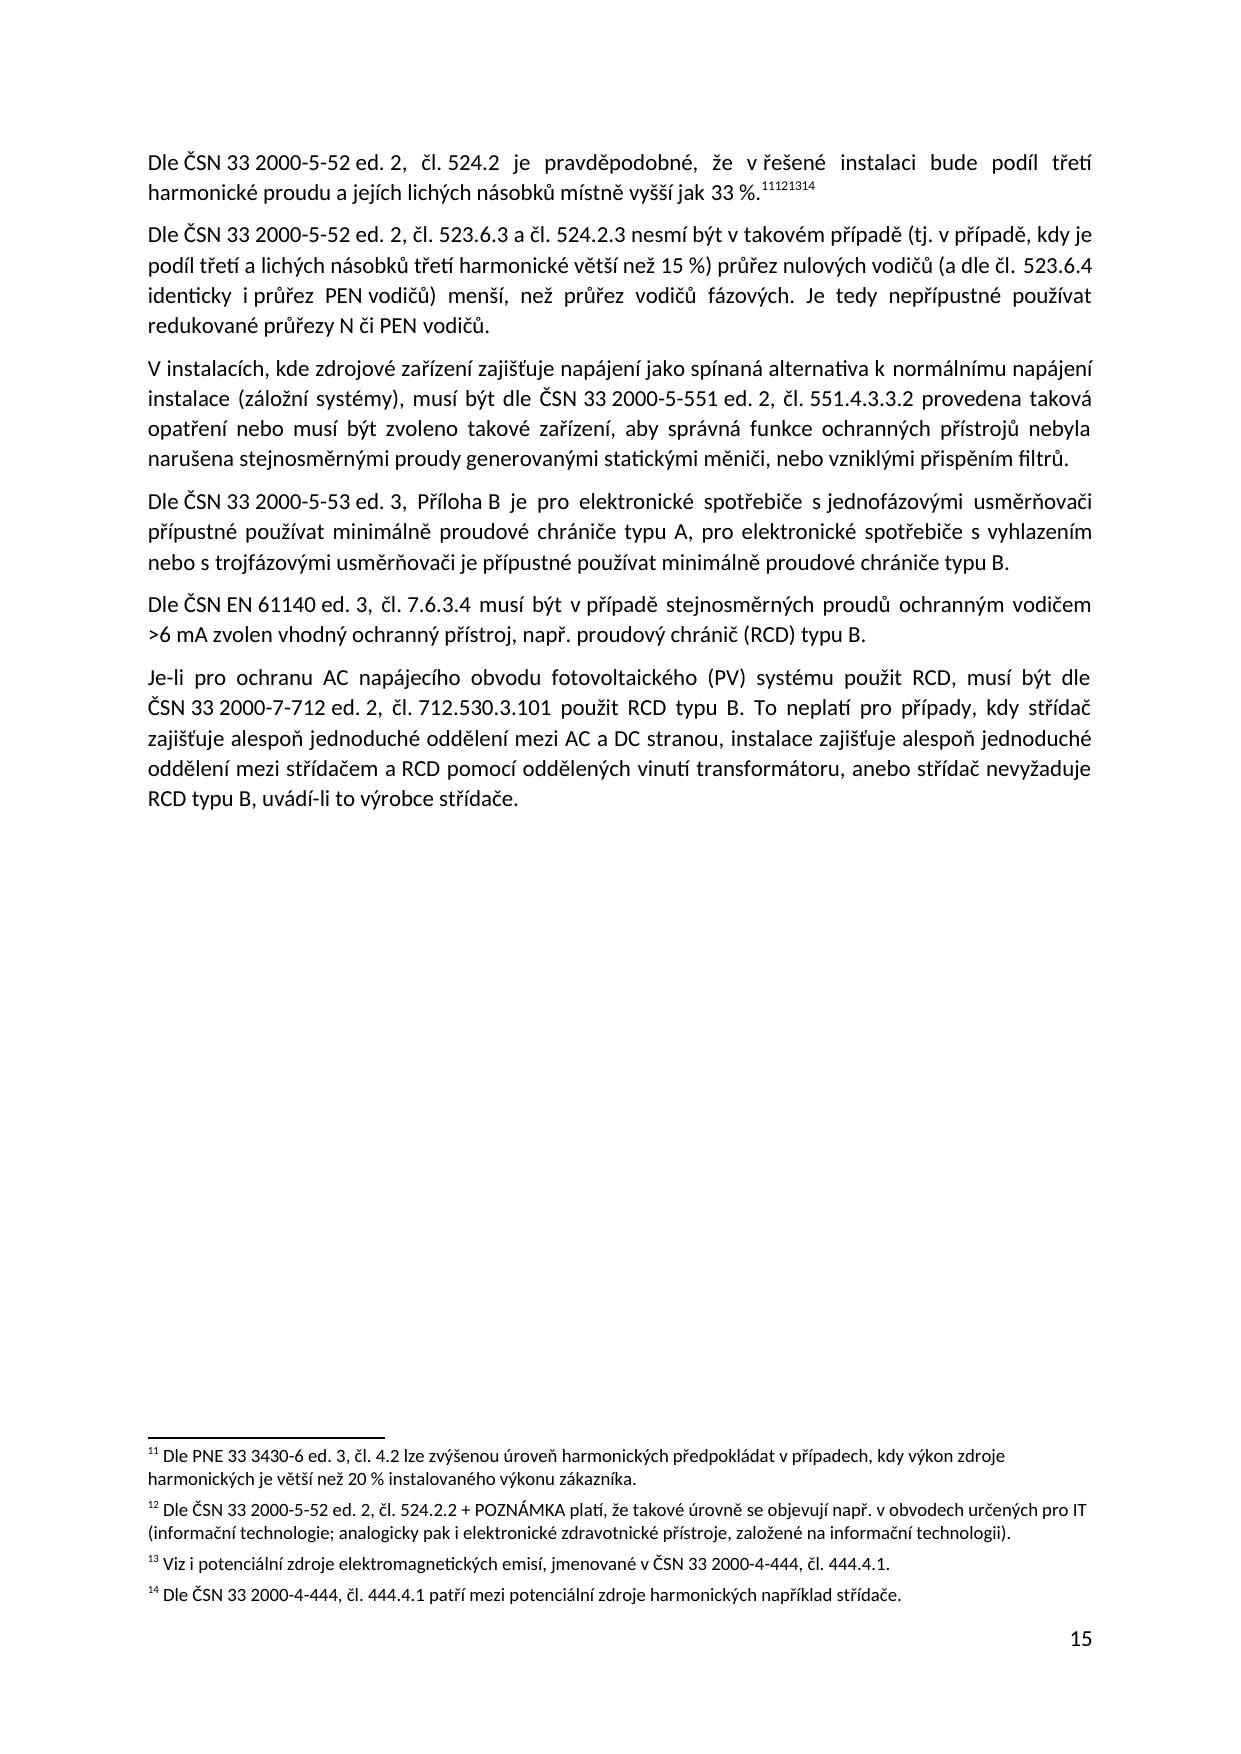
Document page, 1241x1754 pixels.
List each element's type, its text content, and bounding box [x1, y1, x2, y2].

text V instalacích, kde zdrojové zařízení zajišťuje napájení jako spínaná alternativa k normálnímu napájení instalace (záložní systémy), musí být dle ČSN 33 2000-5-551 ed. 2, čl. 551.4.3.3.2 provedena taková opatření nebo musí být zvoleno takové zařízení, aby správná funkce ochranných přístrojů nebyla narušena stejnosměrnými proudy generovanými statickými měniči, nebo vzniklými přispěním filtrů. [148, 354, 1092, 473]
text Dle ČSN 33 2000-5-52 ed. 2, čl. 523.6.3 a čl. 524.2.3 nesmí být v takovém případě (tj. v případě, kdy je podíl třetí a lichých násobků třetí harmonické větší než 15 %) průřez nulových vodičů (a dle čl. 523.6.4 identicky i průřez PEN vodičů) menší, než průřez vodičů fázových. Je tedy nepřípustné používat redukované průřezy N či PEN vodičů. [148, 221, 1092, 339]
text Dle ČSN 33 2000-5-53 ed. 3, Příloha B je pro elektronické spotřebiče s jednofázovými usměrňovači přípustné používat minimálně proudové chrániče typu A, pro elektronické spotřebiče s vyhlazením nebo s trojfázovými usměrňovači je přípustné používat minimálně proudové chrániče typu B. [148, 487, 1092, 576]
text Je-li pro ochranu AC napájecího obvodu fotovoltaického (PV) systému použit RCD, musí být dle ČSN 33 2000-7-712 ed. 2, čl. 712.530.3.101 použit RCD typu B. To neplatí pro případy, kdy střídač zajišťuje alespoň jednoduché oddělení mezi AC a DC stranou, instalace zajišťuje alespoň jednoduché oddělení mezi střídačem a RCD pomocí oddělených vinutí transformátoru, anebo střídač nevyžaduje RCD typu B, uvádí-li to výrobce střídače. [148, 663, 1092, 812]
text Dle ČSN 33 2000-5-52 ed. 2, čl. 524.2 je pravděpodobné, že v řešené instalaci bude podíl třetí harmonické proudu a jejích lichých násobků místně vyšší jak 33 %. [148, 148, 1092, 206]
text Dle ČSN EN 61140 ed. 3, čl. 7.6.3.4 musí být v případě stejnosměrných proudů ochranným vodičem >6 mA zvolen vhodný ochranný přístroj, např. proudový chránič (RCD) typu B. [148, 590, 1092, 649]
